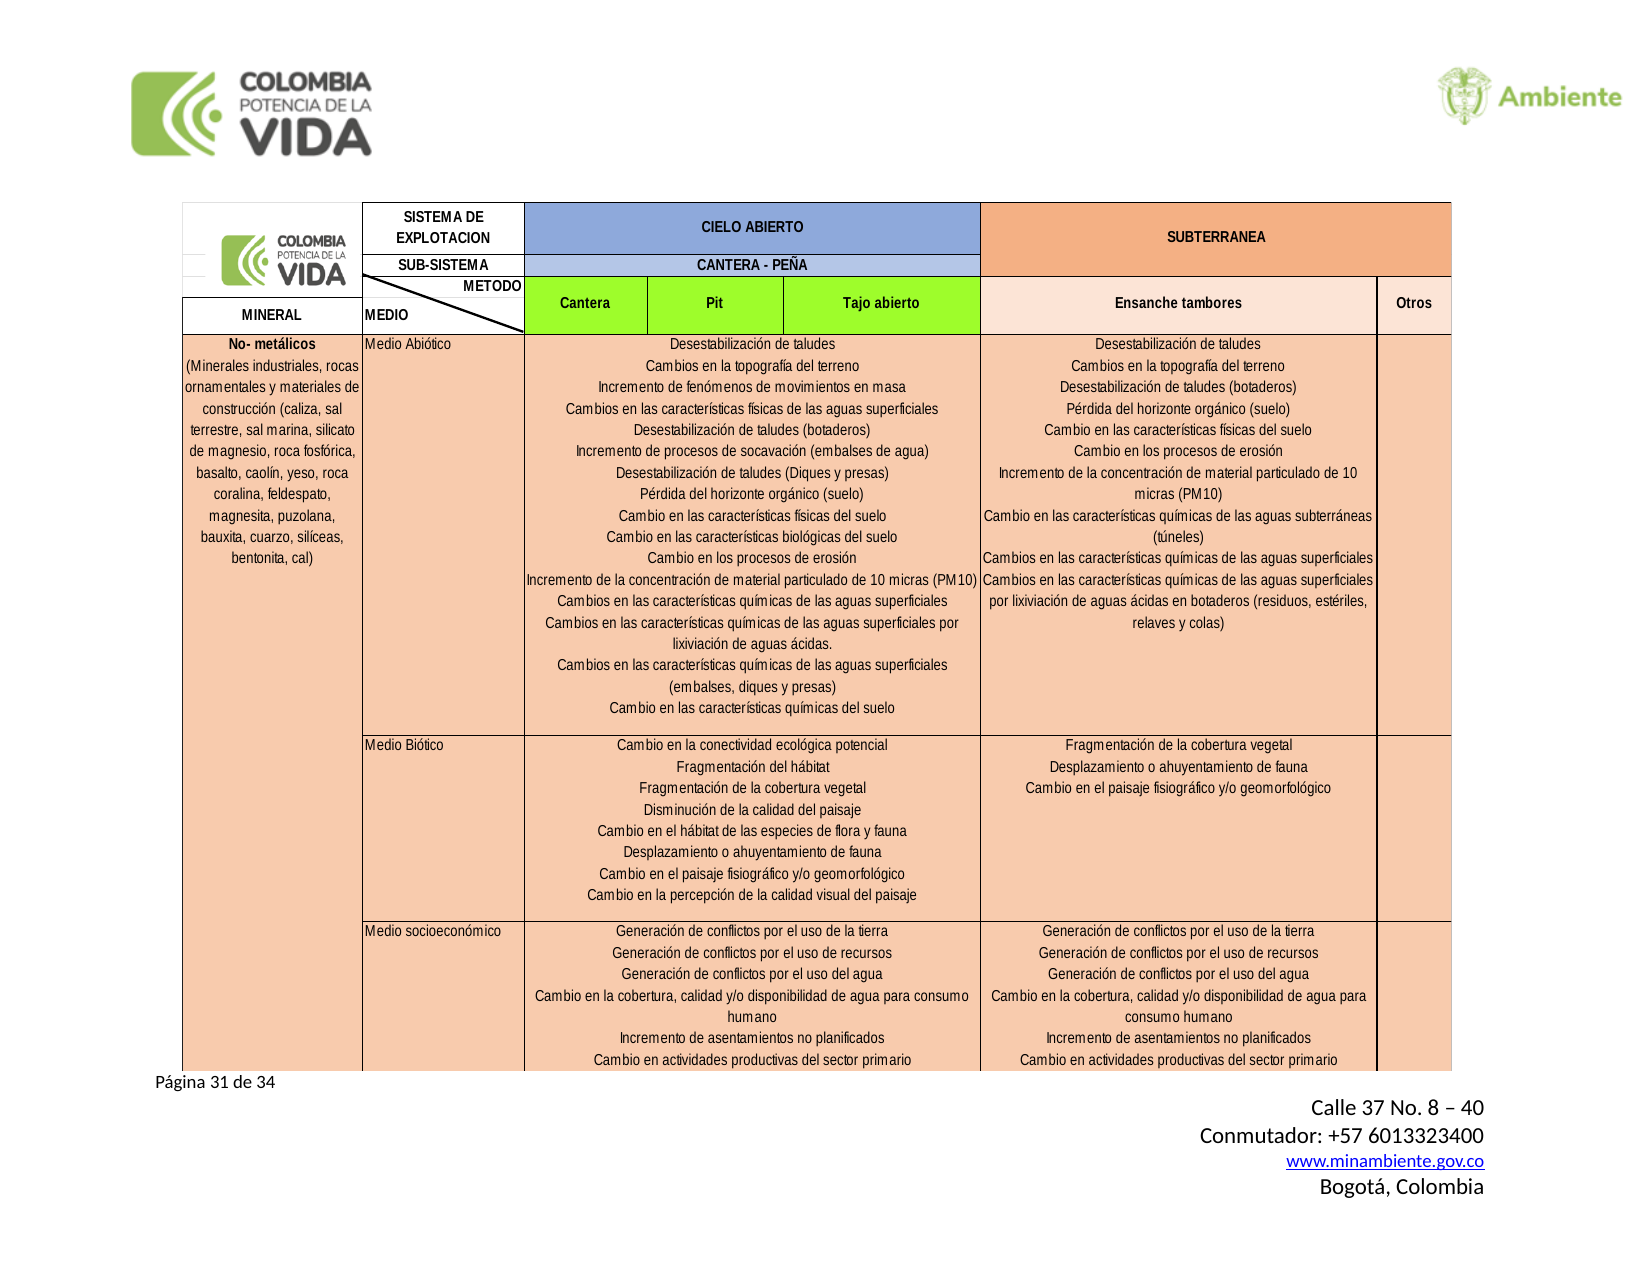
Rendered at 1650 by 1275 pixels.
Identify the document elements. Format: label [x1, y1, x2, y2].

picture [1426, 22, 1650, 170]
